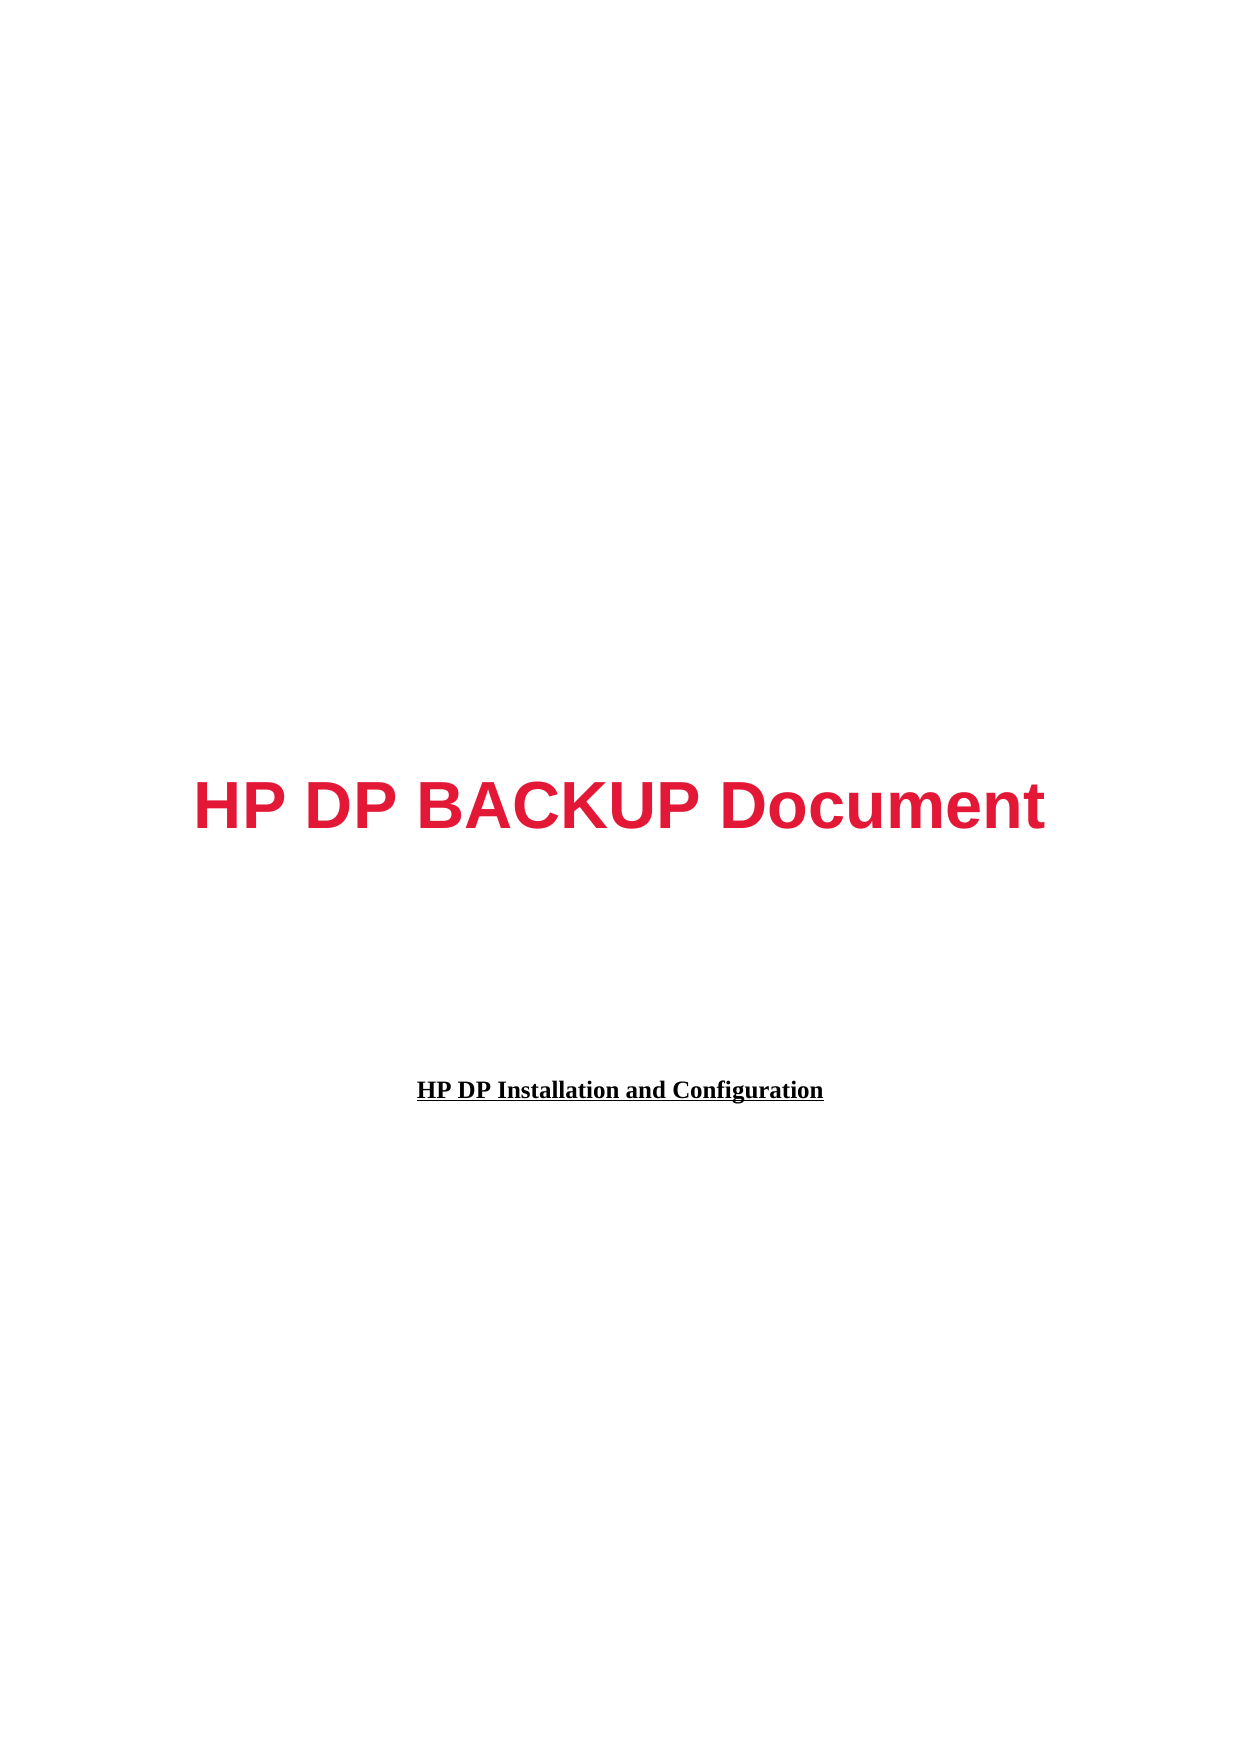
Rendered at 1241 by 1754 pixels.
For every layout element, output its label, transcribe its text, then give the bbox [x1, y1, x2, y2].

text HP DP Installation and Configuration [150, 1075, 1090, 1104]
